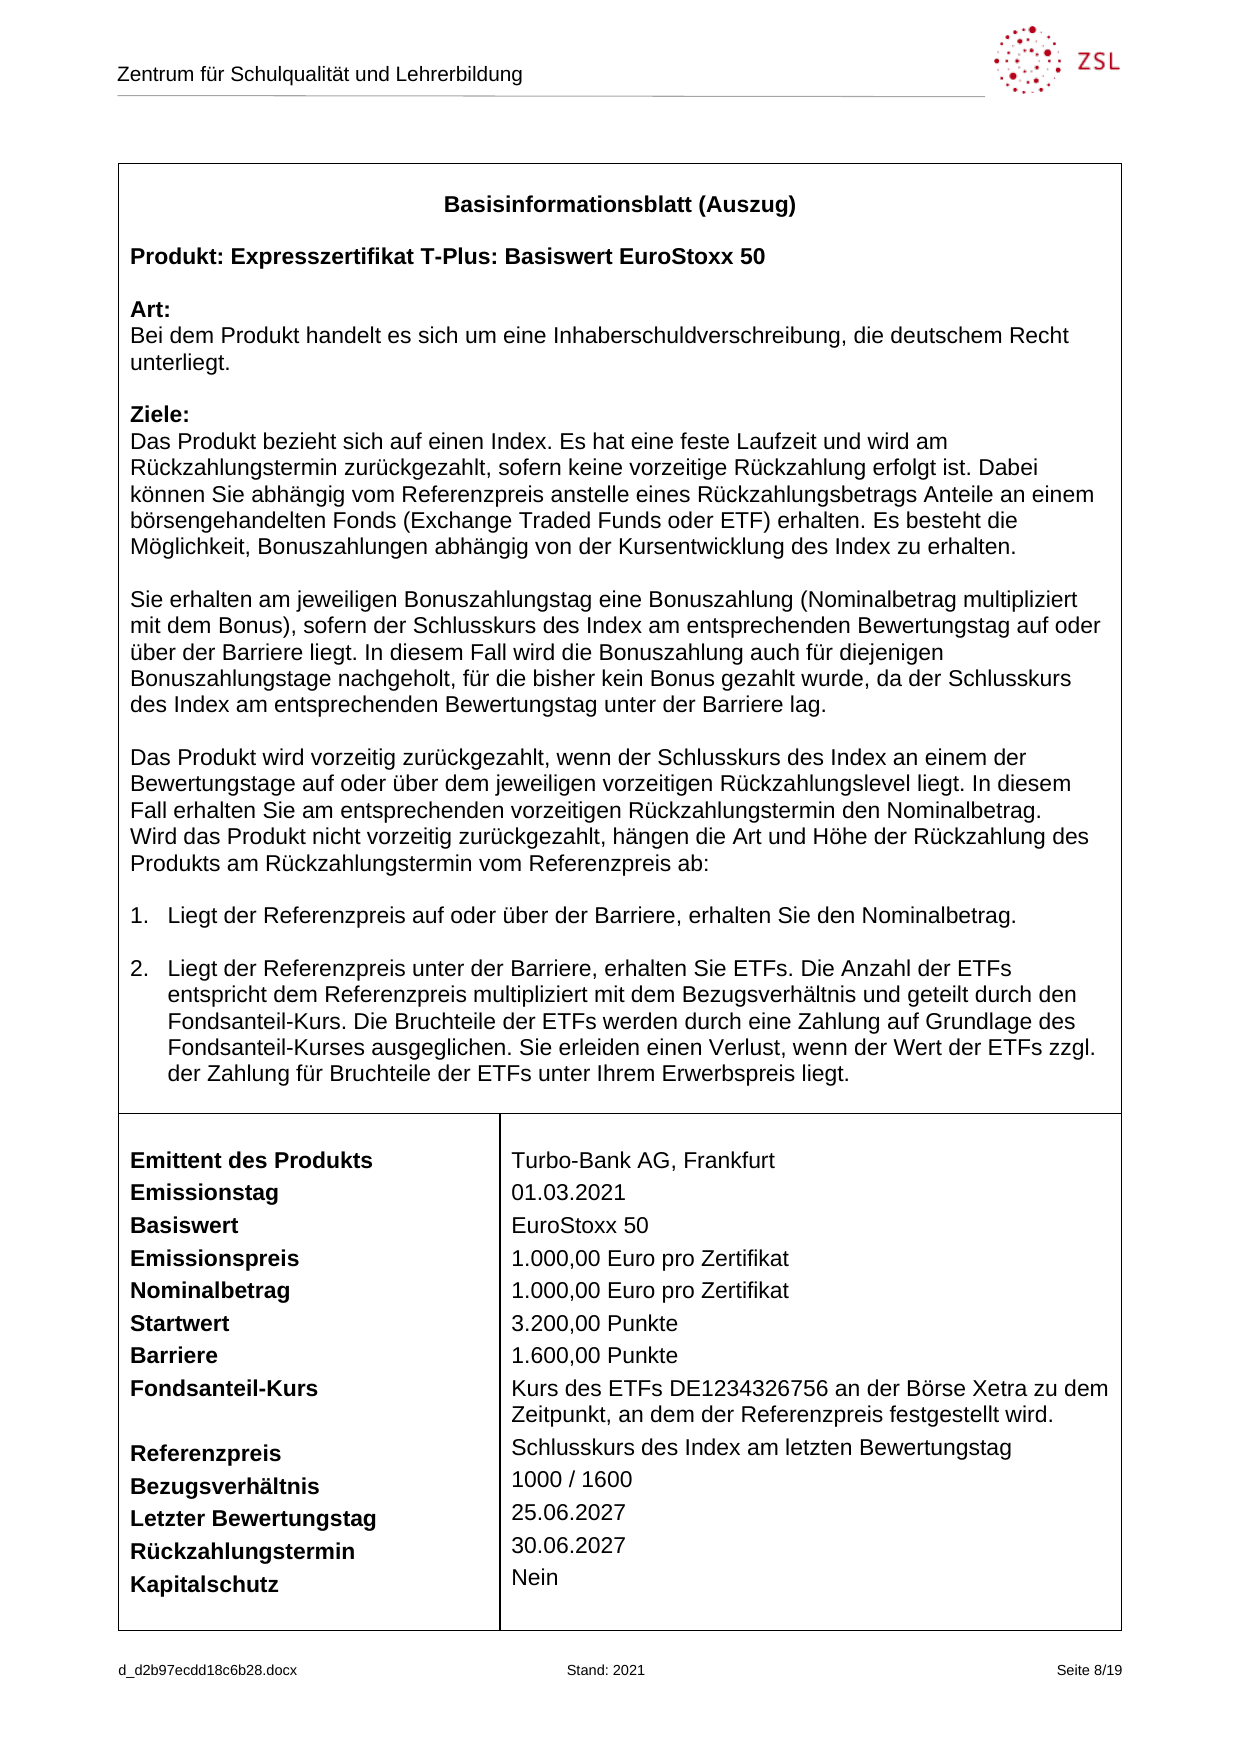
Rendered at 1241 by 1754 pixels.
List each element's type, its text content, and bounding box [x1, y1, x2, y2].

table_cell Turbo-Bank AG, Frankfurt 01.03.2021 EuroStoxx 50 1.000,00 Euro pro Zertifikat 1.000,00 Euro pro Zertifikat 3.200,00 Punkte 1.600,00 Punkte Kurs des ETFs DE1234326756 an der Börse Xetra zu dem Zeitpunkt, an dem der Referenzpreis festgestellt wird. Schlusskurs des Index am letzten Bewertungstag 1000 / 1600 25.06.2027 30.06.2027 Nein [501, 1114, 1121, 1629]
picture [992, 25, 1122, 96]
table_header Basisinformationsblatt (Auszug) Produkt: Expresszertifikat T-Plus: Basiswert EuroStoxx 50 Art: Bei dem Produkt handelt es sich um eine Inhaberschuldverschreibung, die deutschem Recht unterliegt. Ziele: Das Produkt bezieht sich auf einen Index. Es hat eine feste Laufzeit und wird am Rückzahlungstermin zurückgezahlt, sofern keine vorzeitige Rückzahlung erfolgt ist. Dabei können Sie abhängig vom Referenzpreis anstelle eines Rückzahlungsbetrags Anteile an einem börsengehandelten Fonds (Exchange Traded Funds oder ETF) erhalten. Es besteht die Möglichkeit, Bonuszahlungen abhängig von der Kursentwicklung des Index zu erhalten. Sie erhalten am jeweiligen Bonuszahlungstag eine Bonuszahlung (Nominalbetrag multipliziert mit dem Bonus), sofern der Schlusskurs des Index am entsprechenden Bewertungstag auf oder über der Barriere liegt. In diesem Fall wird die Bonuszahlung auch für diejenigen Bonuszahlungstage nachgeholt, für die bisher kein Bonus gezahlt wurde, da der Schlusskurs des Index am entsprechenden Bewertungstag unter der Barriere lag. Das Produkt wird vorzeitig zurückgezahlt, wenn der Schlusskurs des Index an einem der Bewertungstage auf oder über dem jeweiligen vorzeitigen Rückzahlungslevel liegt. In diesem Fall erhalten Sie am entsprechenden vorzeitigen Rückzahlungstermin den Nominalbetrag. Wird das Produkt nicht vorzeitig zurückgezahlt, hängen die Art und Höhe der Rückzahlung des Produkts am Rückzahlungstermin vom Referenzpreis ab: Liegt der Referenzpreis auf oder über der Barriere, erhalten Sie den Nominalbetrag. Liegt der Referenzpreis unter der Barriere, erhalten Sie ETFs. Die Anzahl der ETFs entspricht dem Referenzpreis multipliziert mit dem Bezugsverhältnis und geteilt durch den Fondsanteil-Kurs. Die Bruchteile der ETFs werden durch eine Zahlung auf Grundlage des Fondsanteil-Kurses ausgeglichen. Sie erleiden einen Verlust, wenn der Wert der ETFs zzgl. der Zahlung für Bruchteile der ETFs unter Ihrem Erwerbspreis liegt. [119, 164, 1121, 1113]
table_cell Emittent des Produkts Emissionstag Basiswert Emissionspreis Nominalbetrag Startwert Barriere Fondsanteil-Kurs Referenzpreis Bezugsverhältnis Letzter Bewertungstag Rückzahlungstermin Kapitalschutz [119, 1114, 499, 1629]
